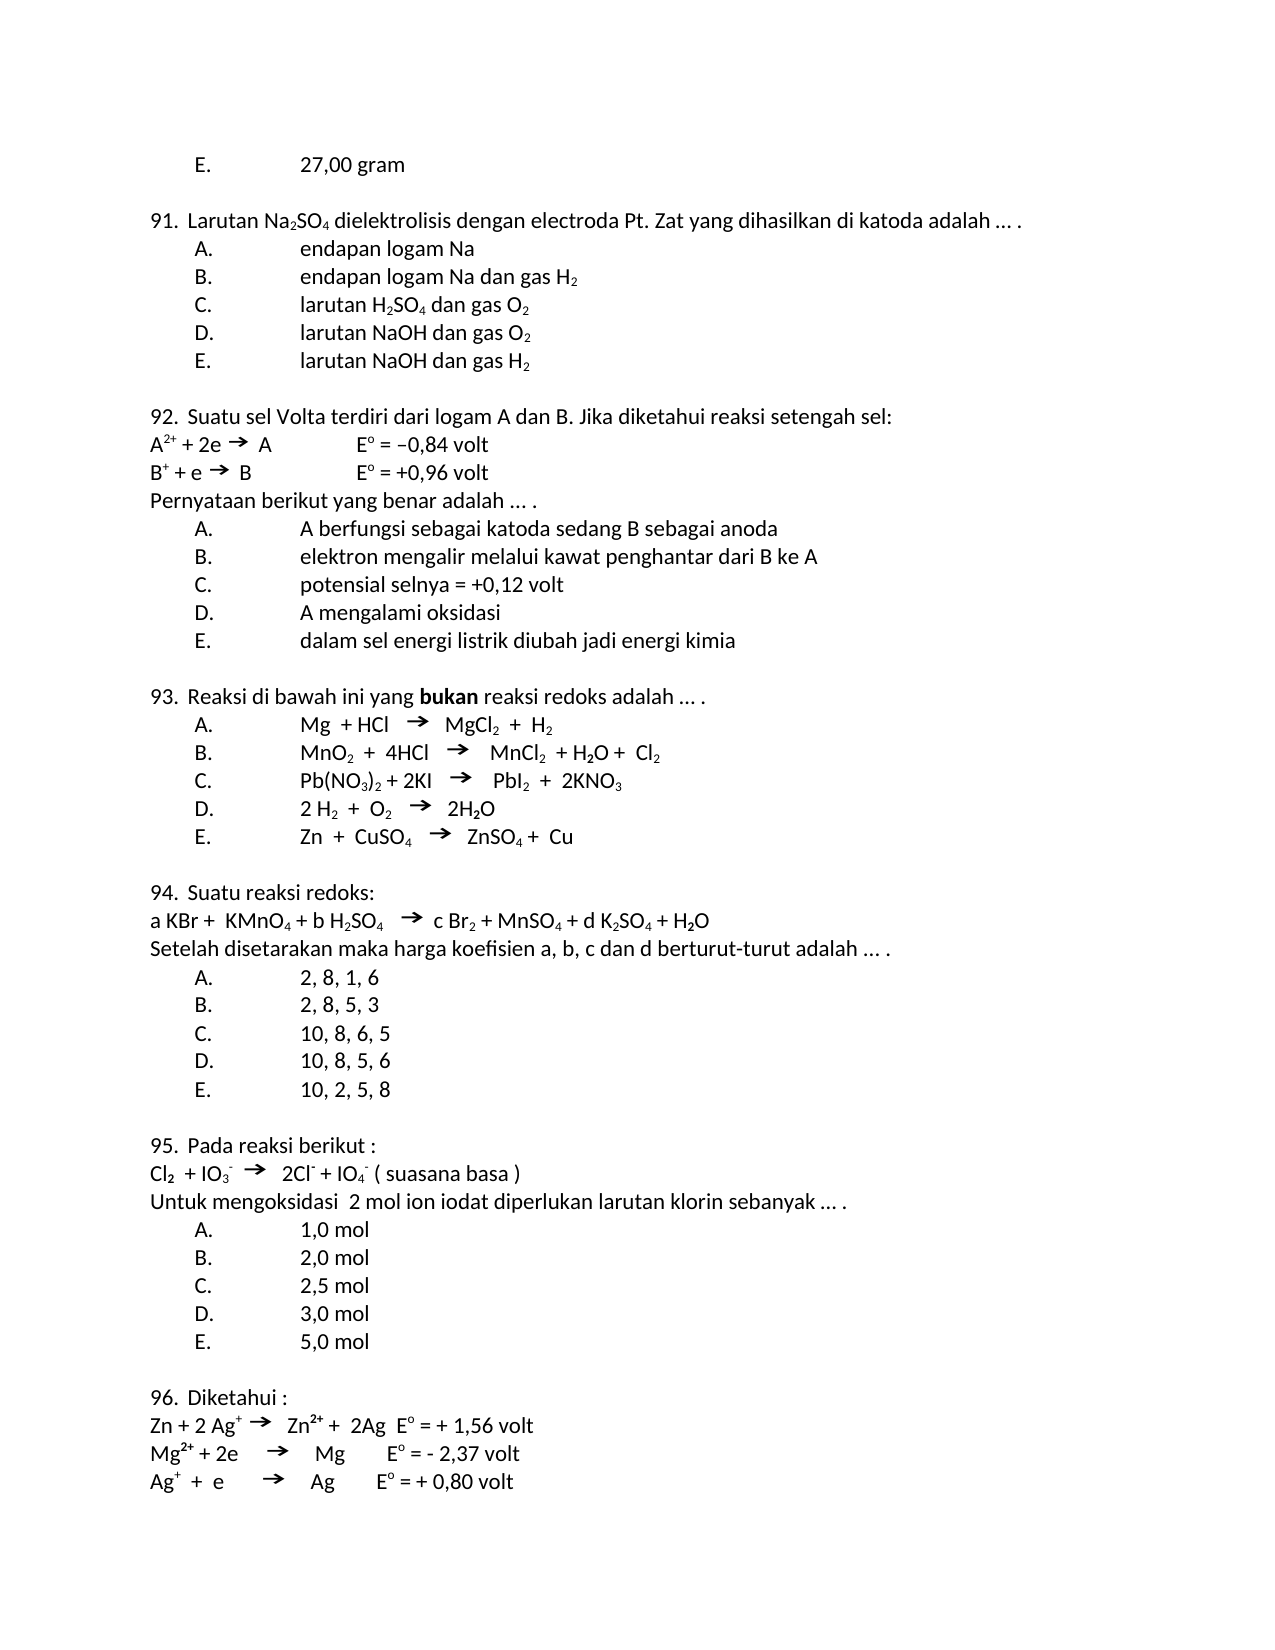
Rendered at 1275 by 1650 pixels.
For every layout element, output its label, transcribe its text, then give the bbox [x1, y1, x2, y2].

list dalam sel energi listrik diubah jadi energi kimia [194, 626, 1125, 654]
list 3,0 mol [194, 1299, 1125, 1327]
list Pb(NO3)2 + 2KI PbI2 + 2KNO3 [194, 766, 1125, 794]
list 10, 8, 5, 6 [194, 1047, 1125, 1075]
text Mg2+ + 2e Mg Eo = - 2,37 volt [150, 1439, 1125, 1467]
list Reaksi di bawah ini yang bukan reaksi redoks adalah … . [150, 682, 1125, 710]
text Pernyataan berikut yang benar adalah ... . [150, 486, 1125, 514]
list 2,5 mol [194, 1271, 1125, 1299]
list 5,0 mol [194, 1327, 1125, 1355]
list endapan logam Na [194, 234, 1125, 262]
list endapan logam Na dan gas H2 [194, 262, 1125, 290]
list 10, 2, 5, 8 [194, 1075, 1125, 1103]
list A berfungsi sebagai katoda sedang B sebagai anoda [194, 514, 1125, 542]
list larutan H2SO4 dan gas O2 [194, 290, 1125, 318]
list Larutan Na2SO4 dielektrolisis dengan electroda Pt. Zat yang dihasilkan di katoda adalah … . [150, 206, 1125, 234]
text B+ + e B Eo = +0,96 volt [150, 458, 1125, 486]
list 2, 8, 1, 6 [194, 963, 1125, 991]
text Zn + 2 Ag+ Zn2+ + 2Ag Eo = + 1,56 volt [150, 1411, 1125, 1439]
list MnO2 + 4HCl MnCl2 + H2O + Cl2 [194, 738, 1125, 766]
list Suatu reaksi redoks: [150, 878, 1125, 907]
text A2+ + 2e A Eo = –0,84 volt [150, 430, 1125, 458]
list 2,0 mol [194, 1243, 1125, 1271]
list A mengalami oksidasi [194, 598, 1125, 626]
list Pada reaksi berikut : [150, 1131, 1125, 1159]
list larutan NaOH dan gas O2 [194, 318, 1125, 346]
list 1,0 mol [194, 1215, 1125, 1243]
list 27,00 gram [194, 150, 1125, 178]
list 2 H2 + O2 2H2O [194, 794, 1125, 822]
list potensial selnya = +0,12 volt [194, 570, 1125, 598]
list Zn + CuSO4 ZnSO4 + Cu [194, 822, 1125, 851]
text Cl2 + IO3- 2Cl- + IO4- ( suasana basa ) [150, 1159, 1125, 1187]
text Ag+ + e Ag Eo = + 0,80 volt [150, 1467, 1125, 1495]
list 10, 8, 6, 5 [194, 1019, 1125, 1047]
list Mg + HCl MgCl2 + H2 [194, 710, 1125, 738]
list larutan NaOH dan gas H2 [194, 346, 1125, 374]
list Diketahui : [150, 1383, 1125, 1411]
text a KBr + KMnO4 + b H2SO4 c Br2 + MnSO4 + d K2SO4 + H2O [150, 907, 1125, 934]
text Untuk mengoksidasi 2 mol ion iodat diperlukan larutan klorin sebanyak … . [150, 1187, 1125, 1215]
text Setelah disetarakan maka harga koefisien a, b, c dan d berturut-turut adalah ... . [150, 934, 1125, 963]
list Suatu sel Volta terdiri dari logam A dan B. Jika diketahui reaksi setengah sel: [150, 402, 1125, 430]
list elektron mengalir melalui kawat penghantar dari B ke A [194, 542, 1125, 570]
list 2, 8, 5, 3 [194, 991, 1125, 1019]
